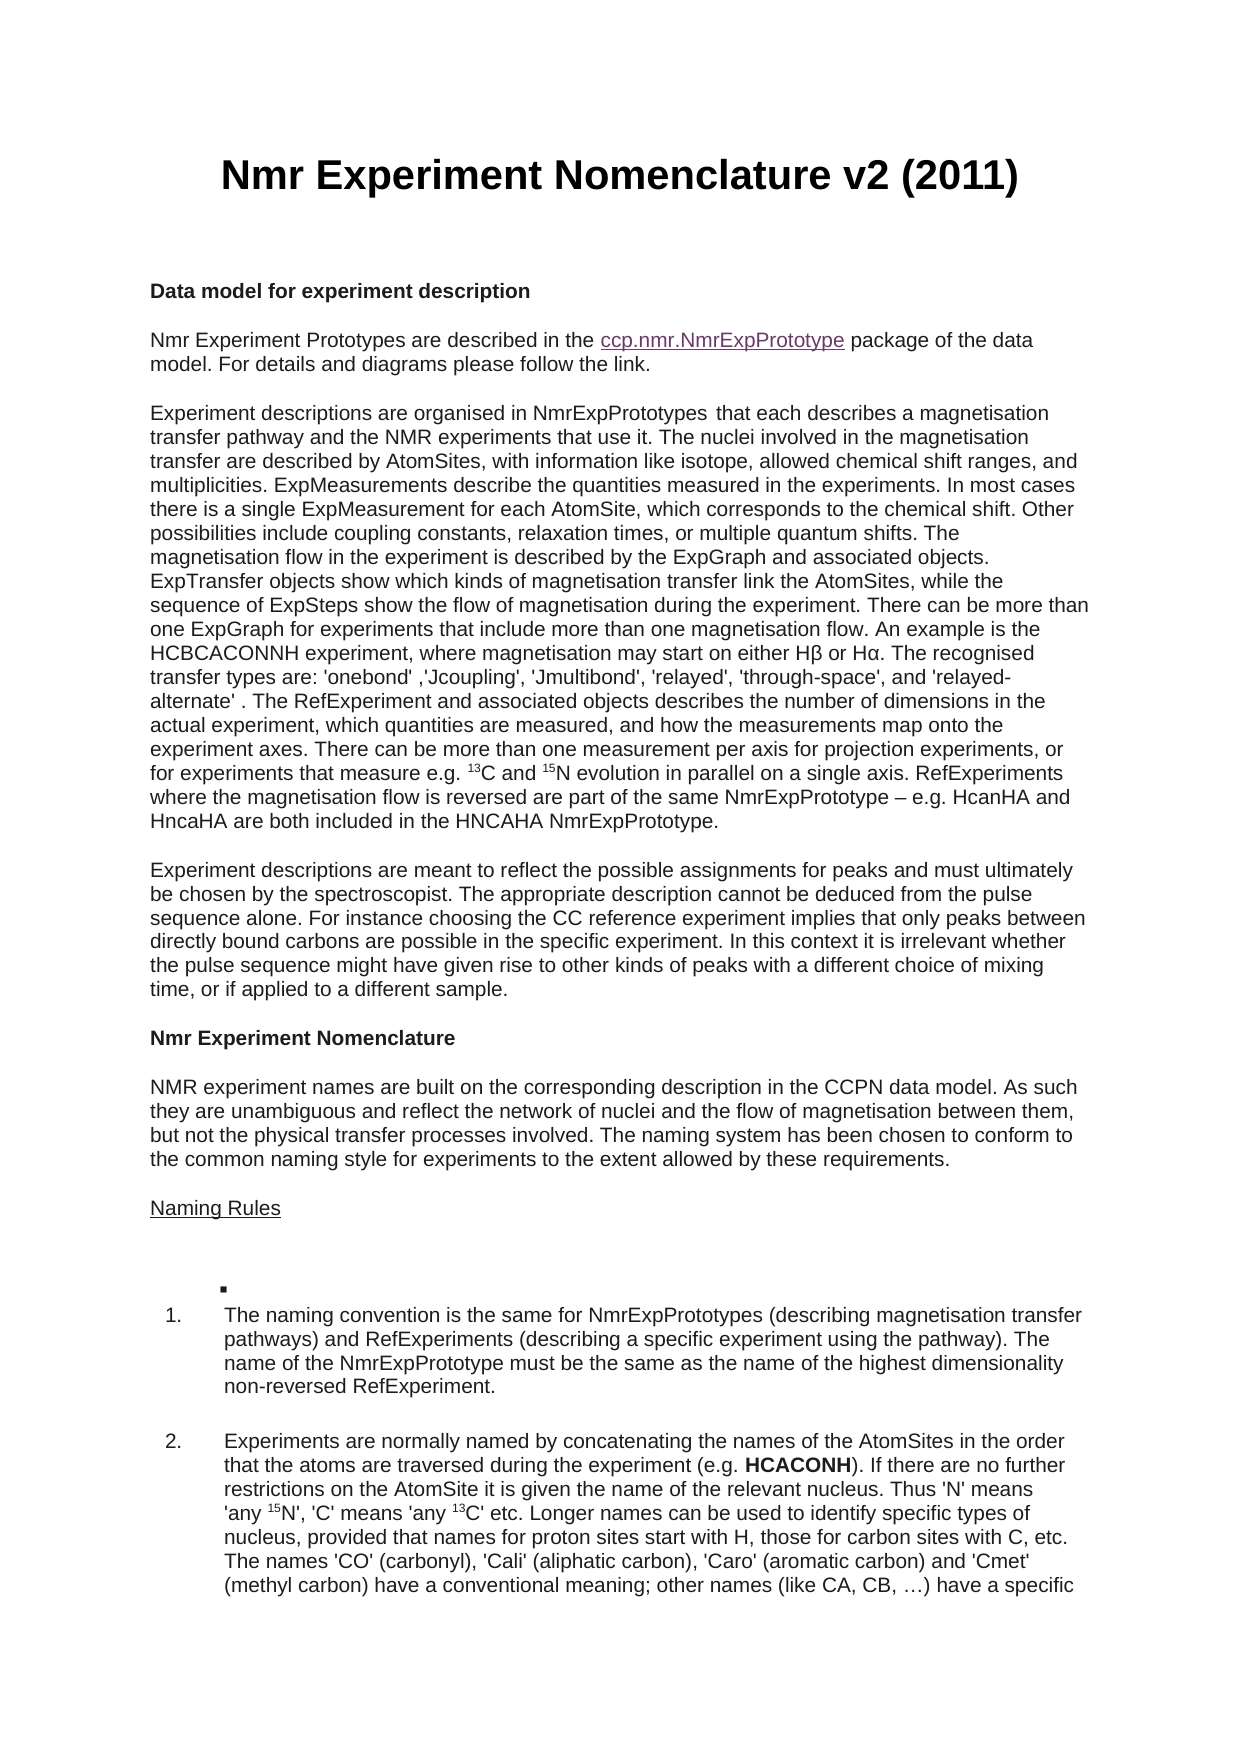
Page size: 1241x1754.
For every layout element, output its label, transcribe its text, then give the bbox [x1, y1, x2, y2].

list The naming convention is the same for NmrExpPrototypes (describing magnetisation transfer pathways) and RefExperiments (describing a specific experiment using the pathway). The name of the NmrExpPrototype must be the same as the name of the highest dimensionality non-reversed RefExperiment. [165, 1302, 1090, 1429]
text Naming Rules [150, 1196, 1090, 1220]
text Experiment descriptions are organised in NmrExpPrototypes that each describes a magnetisation transfer pathway and the NMR experiments that use it. The nuclei involved in the magnetisation transfer are described by AtomSites, with information like isotope, allowed chemical shift ranges, and multiplicities. ExpMeasurements describe the quantities measured in the experiments. In most cases there is a single ExpMeasurement for each AtomSite, which corresponds to the chemical shift. Other possibilities include coupling constants, relaxation times, or multiple quantum shifts. The magnetisation flow in the experiment is described by the ExpGraph and associated objects. ExpTransfer objects show which kinds of magnetisation transfer link the AtomSites, while the sequence of ExpSteps show the flow of magnetisation during the experiment. There can be more than one ExpGraph for experiments that include more than one magnetisation flow. An example is the HCBCACONNH experiment, where magnetisation may start on either Hβ or Hα. The recognised transfer types are: 'onebond' ,'Jcoupling', 'Jmultibond', 'relayed', 'through-space', and 'relayed-alternate' . The RefExperiment and associated objects describes the number of dimensions in the actual experiment, which quantities are measured, and how the measurements map onto the experiment axes. There can be more than one measurement per axis for projection experiments, or for experiments that measure e.g. 13C and 15N evolution in parallel on a single axis. RefExperiments where the magnetisation flow is reversed are part of the same NmrExpPrototype – e.g. HcanHA and HncaHA are both included in the HNCAHA NmrExpPrototype. [150, 401, 1090, 832]
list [165, 1429, 1090, 1597]
text NMR experiment names are built on the corresponding description in the CCPN data model. As such they are unambiguous and reflect the network of nuclei and the flow of magnetisation between them, but not the physical transfer processes involved. The naming system has been chosen to conform to the common naming style for experiments to the extent allowed by these requirements. [150, 1075, 1090, 1171]
text Nmr Experiment Nomenclature v2 (2011) [150, 150, 1090, 198]
text Nmr Experiment Prototypes are described in the ccp.nmr.NmrExpPrototype package of the data model. For details and diagrams please follow the link. [150, 328, 1090, 376]
text Data model for experiment description [150, 279, 1090, 303]
text Experiment descriptions are meant to reflect the possible assignments for peaks and must ultimately be chosen by the spectroscopist. The appropriate description cannot be deduced from the pulse sequence alone. For instance choosing the CC reference experiment implies that only peaks between directly bound carbons are possible in the specific experiment. In this context it is irrelevant whether the pulse sequence might have given rise to other kinds of peaks with a different choice of mixing time, or if applied to a different sample. [150, 857, 1090, 1001]
text Nmr Experiment Nomenclature [150, 1026, 1090, 1050]
